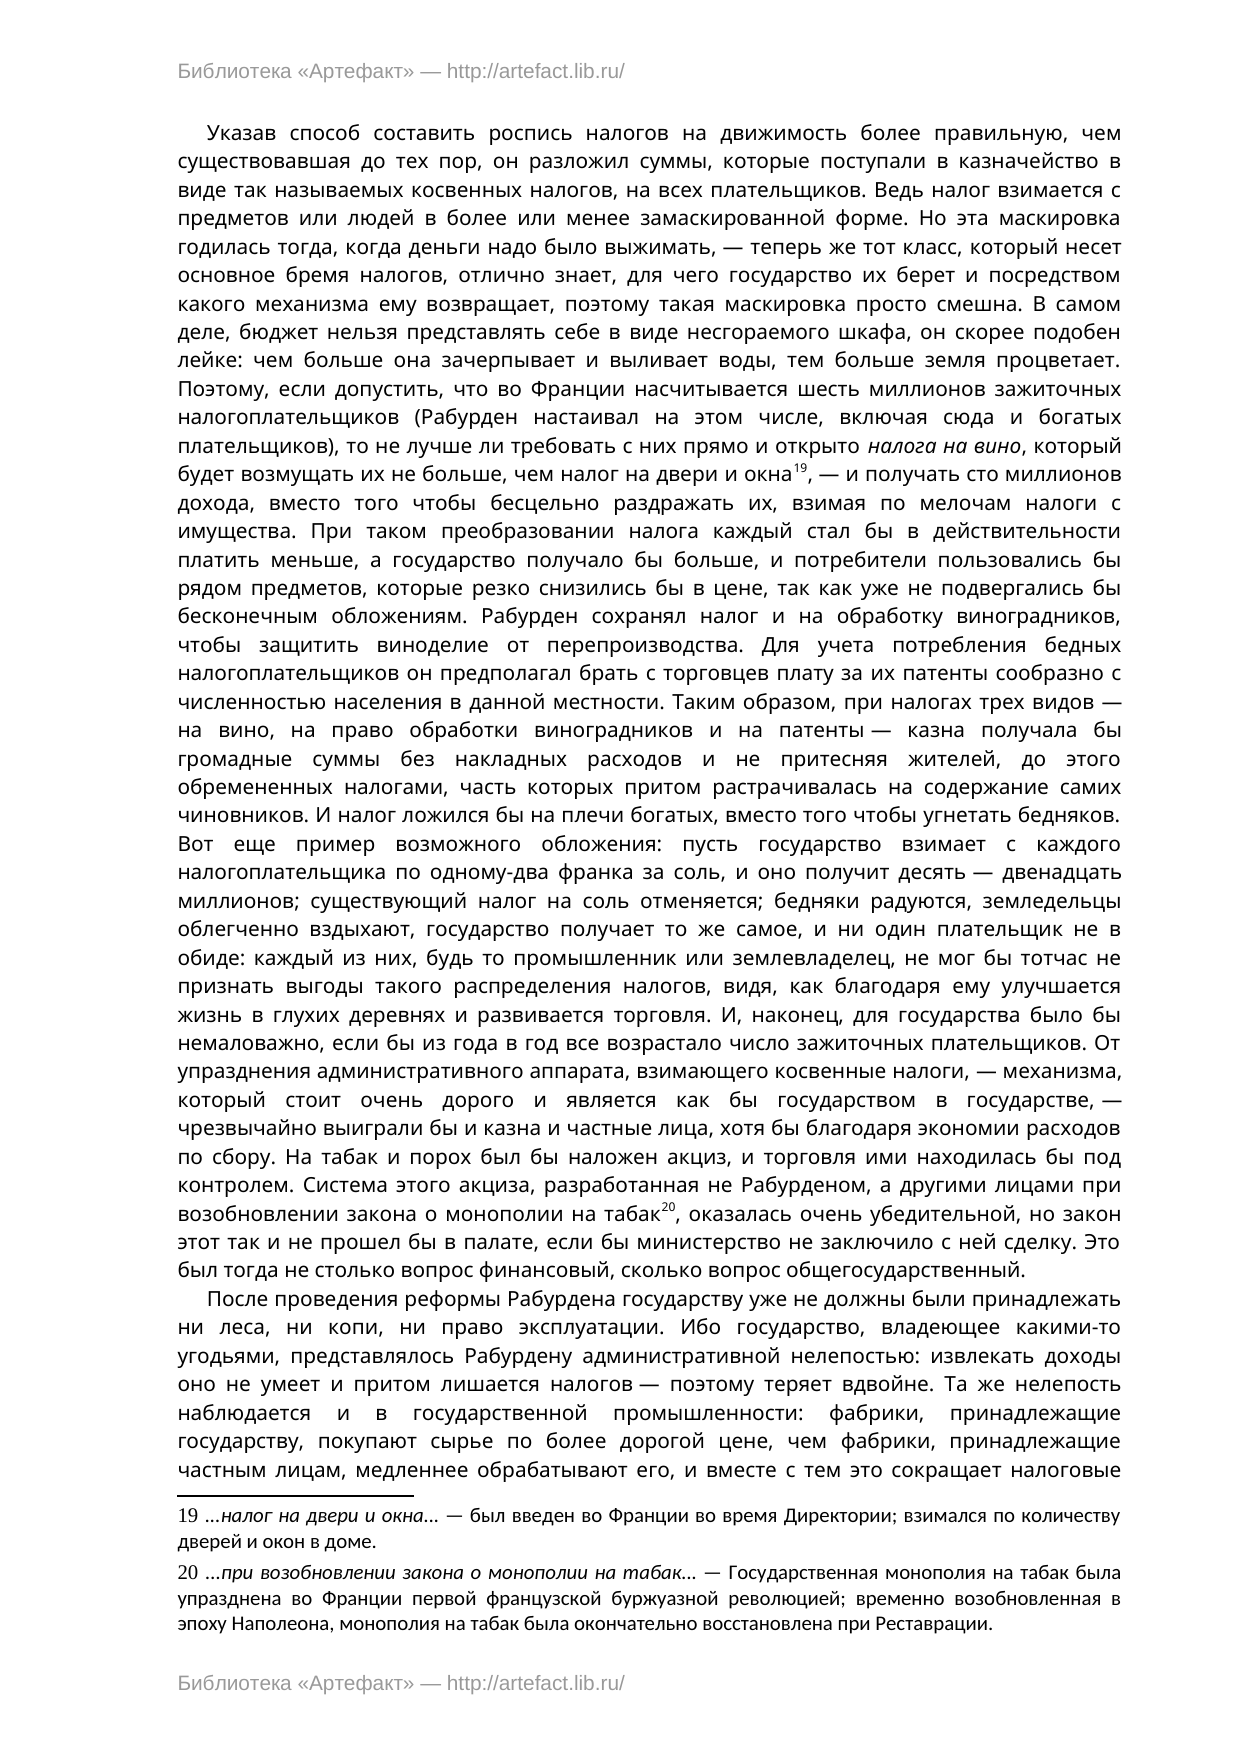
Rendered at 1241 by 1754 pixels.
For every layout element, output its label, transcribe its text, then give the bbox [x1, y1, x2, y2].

text Указав способ составить роспись налогов на движимость более правильную, чем существовавшая до тех пор, он разложил суммы, которые поступали в казначейство в виде так называемых косвенных налогов, на всех плательщиков. Ведь налог взимается с предметов или людей в более или менее замаскированной форме. Но эта маскировка годилась тогда, когда деньги надо было выжимать, — теперь же тот класс, который несет основное бремя налогов, отлично знает, для чего государство их берет и посредством какого механизма ему возвращает, поэтому такая маскировка просто смешна. В самом деле, бюджет нельзя представлять себе в виде несгораемого шкафа, он скорее подобен лейке: чем больше она зачерпывает и выливает воды, тем больше земля процветает. Поэтому, если допустить, что во Франции насчитывается шесть миллионов зажиточных налогоплательщиков (Рабурден настаивал на этом числе, включая сюда и богатых плательщиков), то не лучше ли требовать с них прямо и открыто налога на вино, который будет возмущать их не больше, чем налог на двери и окна, — и получать сто миллионов дохода, вместо того чтобы бесцельно раздражать их, взимая по мелочам налоги с имущества. При таком преобразовании налога каждый стал бы в действительности платить меньше, а государство получало бы больше, и потребители пользовались бы рядом предметов, которые резко снизились бы в цене, так как уже не подвергались бы бесконечным обложениям. Рабурден сохранял налог и на обработку виноградников, чтобы защитить виноделие от перепроизводства. Для учета потребления бедных налогоплательщиков он предполагал брать с торговцев плату за их патенты сообразно с численностью населения в данной местности. Таким образом, при налогах трех видов — на вино, на право обработки виноградников и на патенты — казна получала бы громадные суммы без накладных расходов и не притесняя жителей, до этого обремененных налогами, часть которых притом растрачивалась на содержание самих чиновников. И налог ложился бы на плечи богатых, вместо того чтобы угнетать бедняков. Вот еще пример возможного обложения: пусть государство взимает с каждого налогоплательщика по одному-два франка за соль, и оно получит десять — двенадцать миллионов; существующий налог на соль отменяется; бедняки радуются, земледельцы облегченно вздыхают, государство получает то же самое, и ни один плательщик не в обиде: каждый из них, будь то промышленник или землевладелец, не мог бы тотчас не признать выгоды такого распределения налогов, видя, как благодаря ему улучшается жизнь в глухих деревнях и развивается торговля. И, наконец, для государства было бы немаловажно, если бы из года в год все возрастало число зажиточных плательщиков. От упразднения административного аппарата, взимающего косвенные налоги, — механизма, который стоит очень дорого и является как бы государством в государстве, — чрезвычайно выиграли бы и казна и частные лица, хотя бы благодаря экономии расходов по сбору. На табак и порох был бы наложен акциз, и торговля ими находилась бы под контролем. Система этого акциза, разработанная не Рабурденом, а другими лицами при возобновлении закона о монополии на табак, оказалась очень убедительной, но закон этот так и не прошел бы в палате, если бы министерство не заключило с ней сделку. Это был тогда не столько вопрос финансовый, сколько вопрос общегосударственный. [177, 118, 1122, 1284]
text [177, 1284, 1122, 1483]
